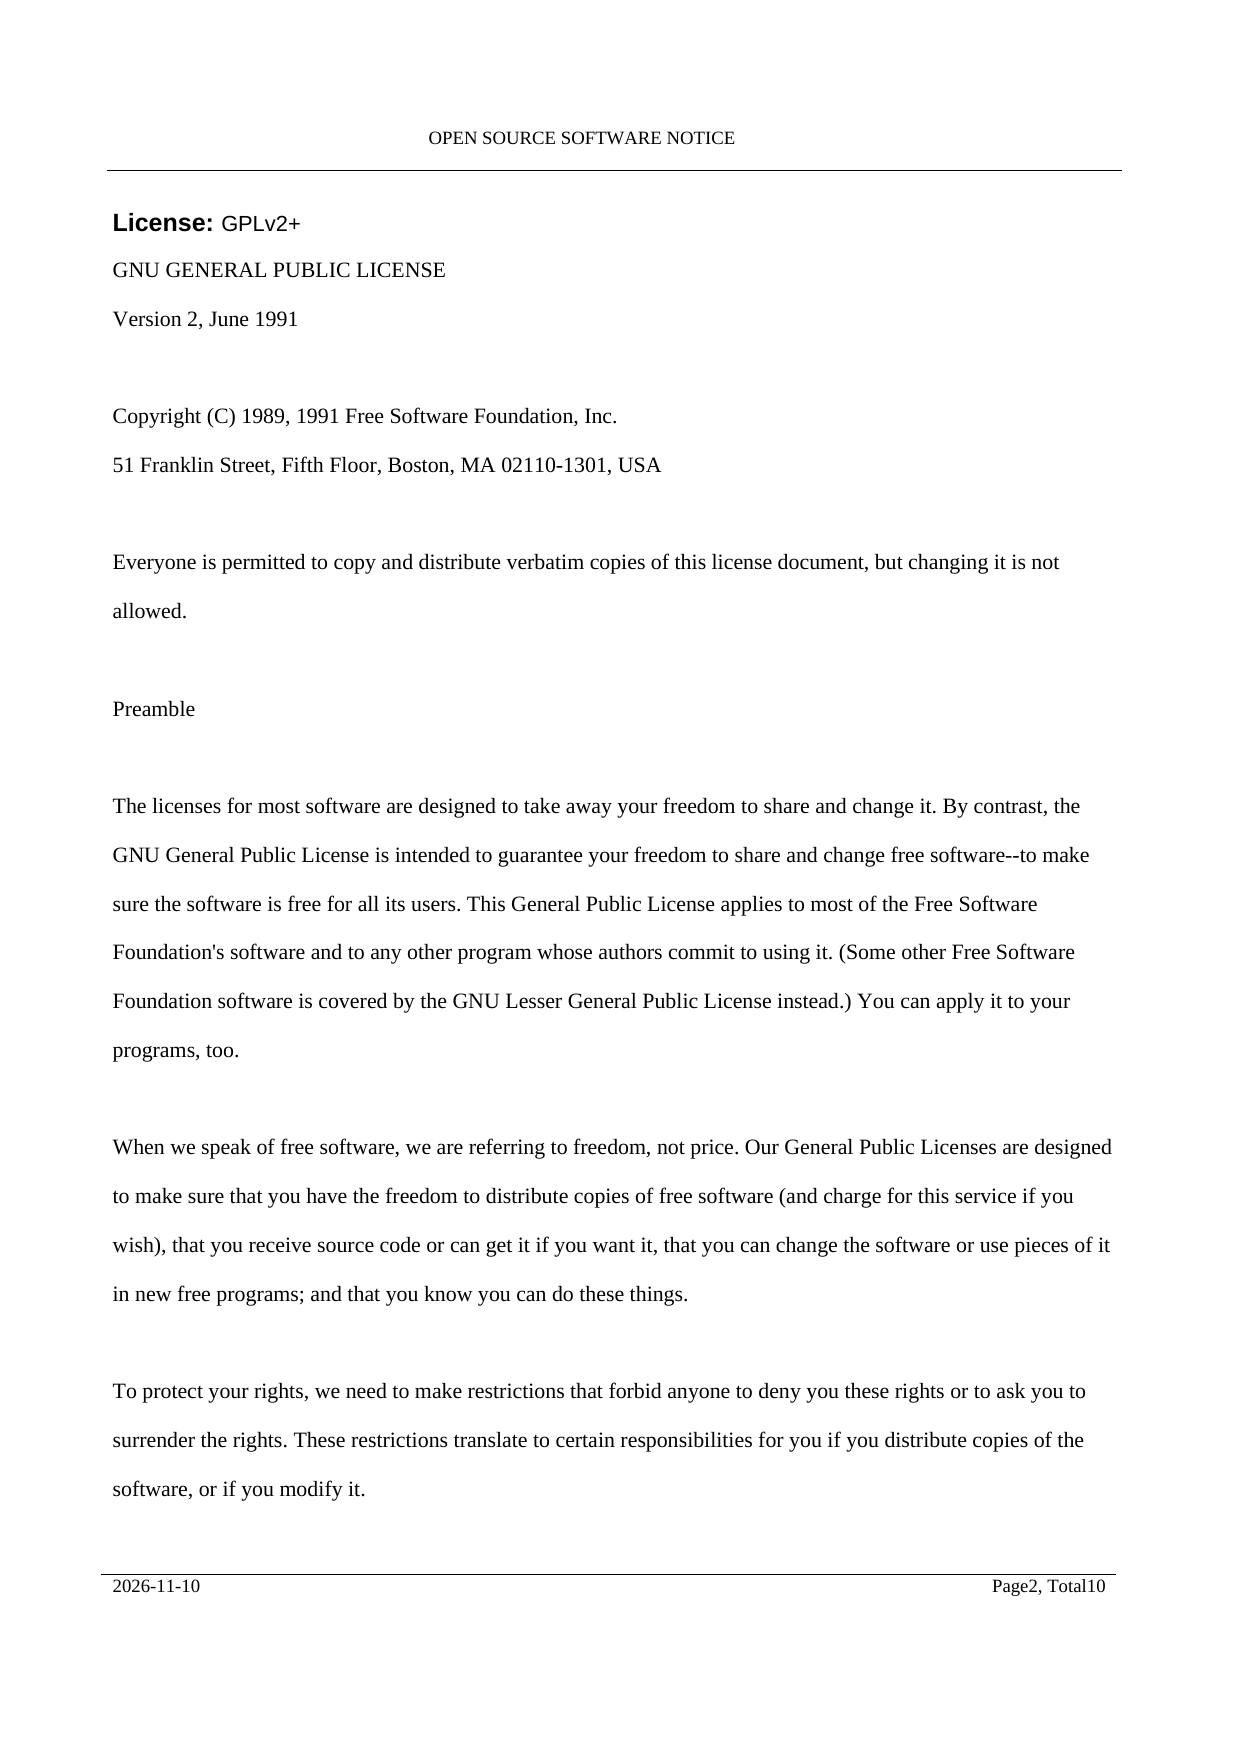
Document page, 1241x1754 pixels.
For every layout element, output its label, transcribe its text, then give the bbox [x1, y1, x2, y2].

text License: GPLv2+ [112, 206, 1128, 239]
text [112, 253, 1128, 1504]
